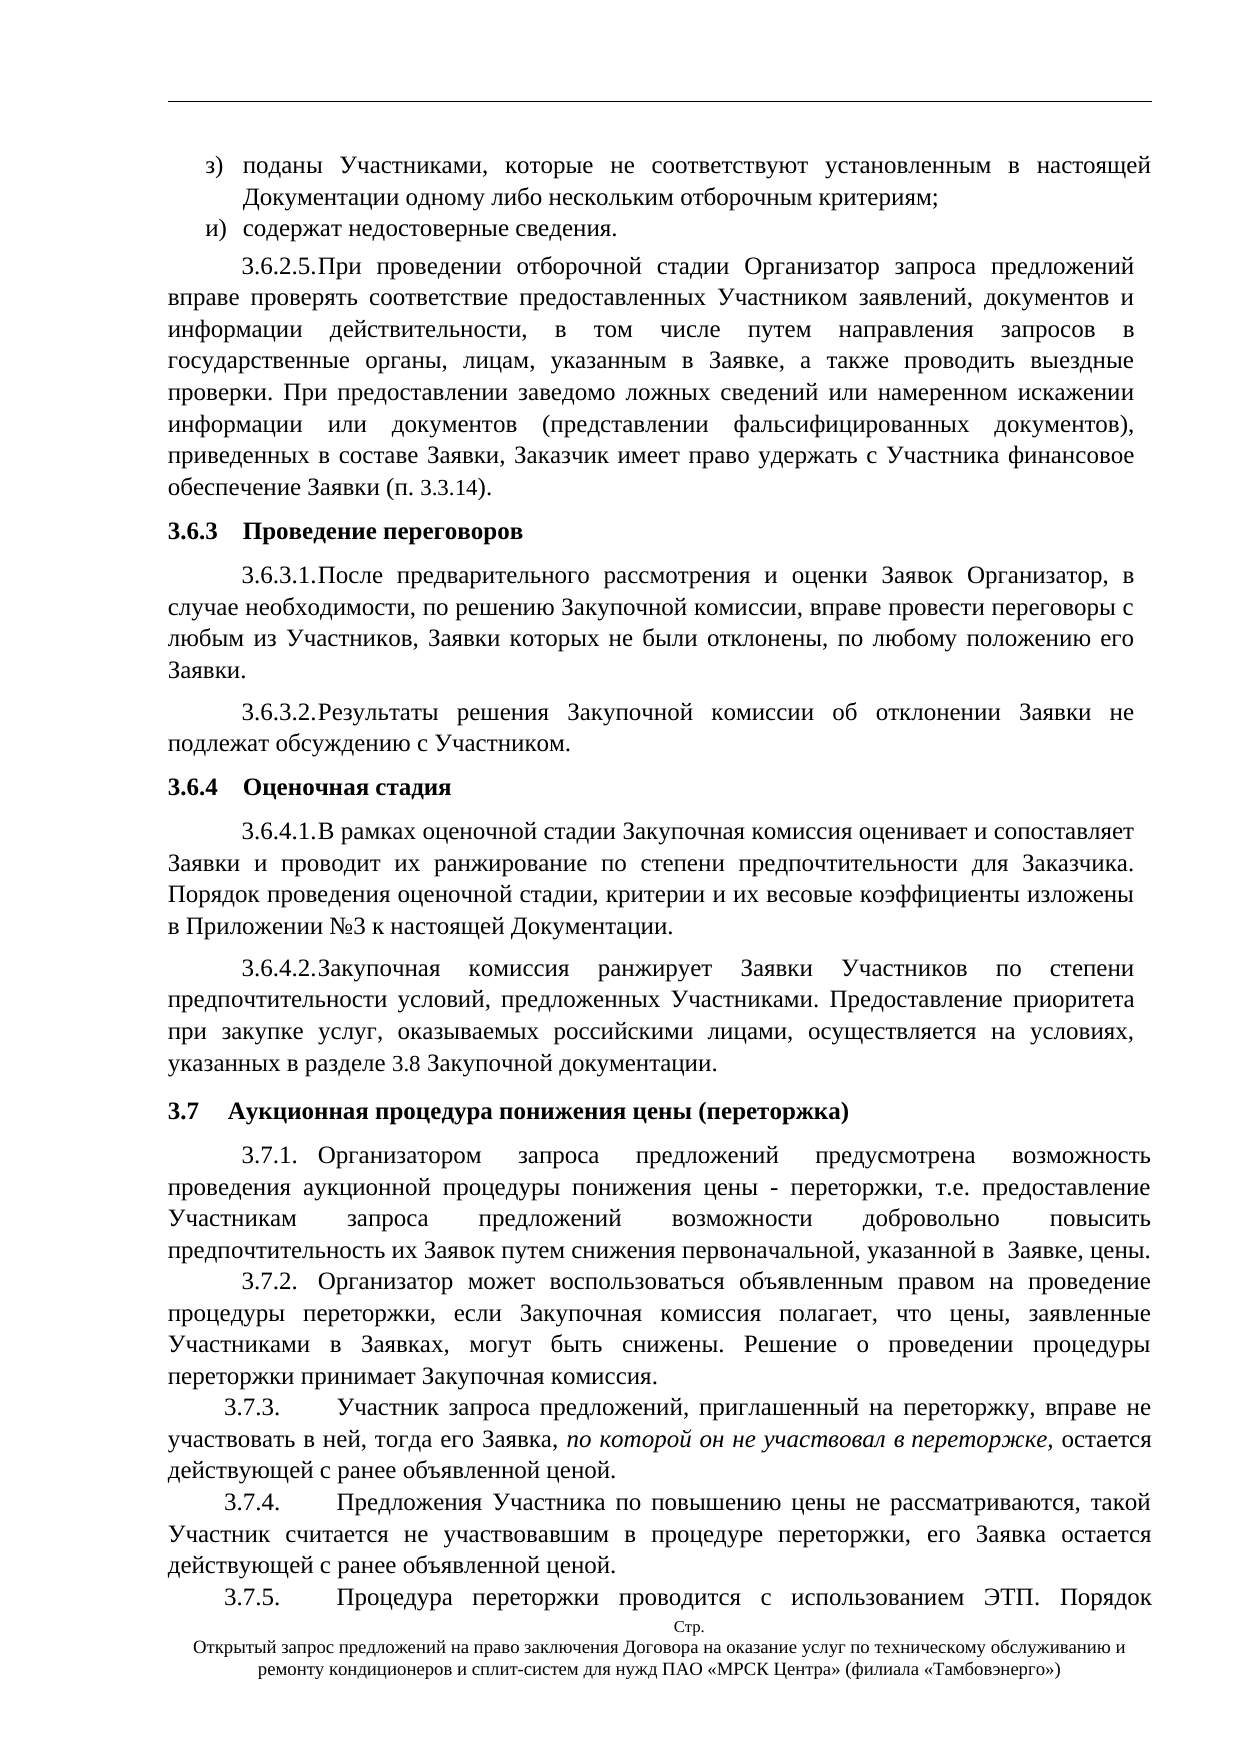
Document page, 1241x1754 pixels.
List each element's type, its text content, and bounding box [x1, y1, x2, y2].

list Организатором запроса предложений предусмотрена возможность проведения аукционной процедуры понижения цены - переторжки, т.е. предоставление Участникам запроса предложений возможности добровольно повысить предпочтительность их Заявок путем снижения первоначальной, указанной в Заявке, цены. [168, 1140, 1152, 1263]
list Участник запроса предложений, приглашенный на переторжку, вправе не участвовать в ней, тогда его Заявка, по которой он не участвовал в переторжке, остается действующей с ранее объявленной ценой. [168, 1392, 1152, 1484]
list Результаты решения Закупочной комиссии об отклонении Заявки не подлежат обсуждению с Участником. [168, 697, 1135, 757]
subtitle Проведение переговоров [168, 516, 1152, 545]
list Организатор может воспользоваться объявленным правом на проведение процедуры переторжки, если Закупочная комиссия полагает, что цены, заявленные Участниками в Заявках, могут быть снижены. Решение о проведении процедуры переторжки принимает Закупочная комиссия. [168, 1266, 1152, 1390]
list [168, 1582, 1152, 1611]
list содержат недостоверные сведения. [205, 213, 1152, 242]
list Закупочная комиссия ранжирует Заявки Участников по степени предпочтительности условий, предложенных Участниками. Предоставление приоритета при закупке услуг, оказываемых российскими лицами, осуществляется на условиях, указанных в разделе 3.8 Закупочной документации. [168, 953, 1135, 1076]
list После предварительного рассмотрения и оценки Заявок Организатор, в случае необходимости, по решению Закупочной комиссии, вправе провести переговоры с любым из Участников, Заявки которых не были отклонены, по любому положению его Заявки. [168, 560, 1135, 683]
list поданы Участниками, которые не соответствуют установленным в настоящей Документации одному либо нескольким отборочным критериям; [205, 150, 1152, 210]
subtitle Аукционная процедура понижения цены (переторжка) [168, 1096, 1152, 1125]
list При проведении отборочной стадии Организатор запроса предложений вправе проверять соответствие предоставленных Участником заявлений, документов и информации действительности, в том числе путем направления запросов в государственные органы, лицам, указанным в Заявке, а также проводить выездные проверки. При предоставлении заведомо ложных сведений или намеренном искажении информации или документов (представлении фальсифицированных документов), приведенных в составе Заявки, Заказчик имеет право удержать с Участника финансовое обеспечение Заявки (п. 3.3.14). [168, 251, 1135, 501]
list Предложения Участника по повышению цены не рассматриваются, такой Участник считается не участвовавшим в процедуре переторжки, его Заявка остается действующей с ранее объявленной ценой. [168, 1487, 1152, 1579]
subtitle Оценочная стадия [168, 772, 1152, 801]
list В рамках оценочной стадии Закупочная комиссия оценивает и сопоставляет Заявки и проводит их ранжирование по степени предпочтительности для Заказчика. Порядок проведения оценочной стадии, критерии и их весовые коэффициенты изложены в Приложении №3 к настоящей Документации. [168, 816, 1135, 940]
